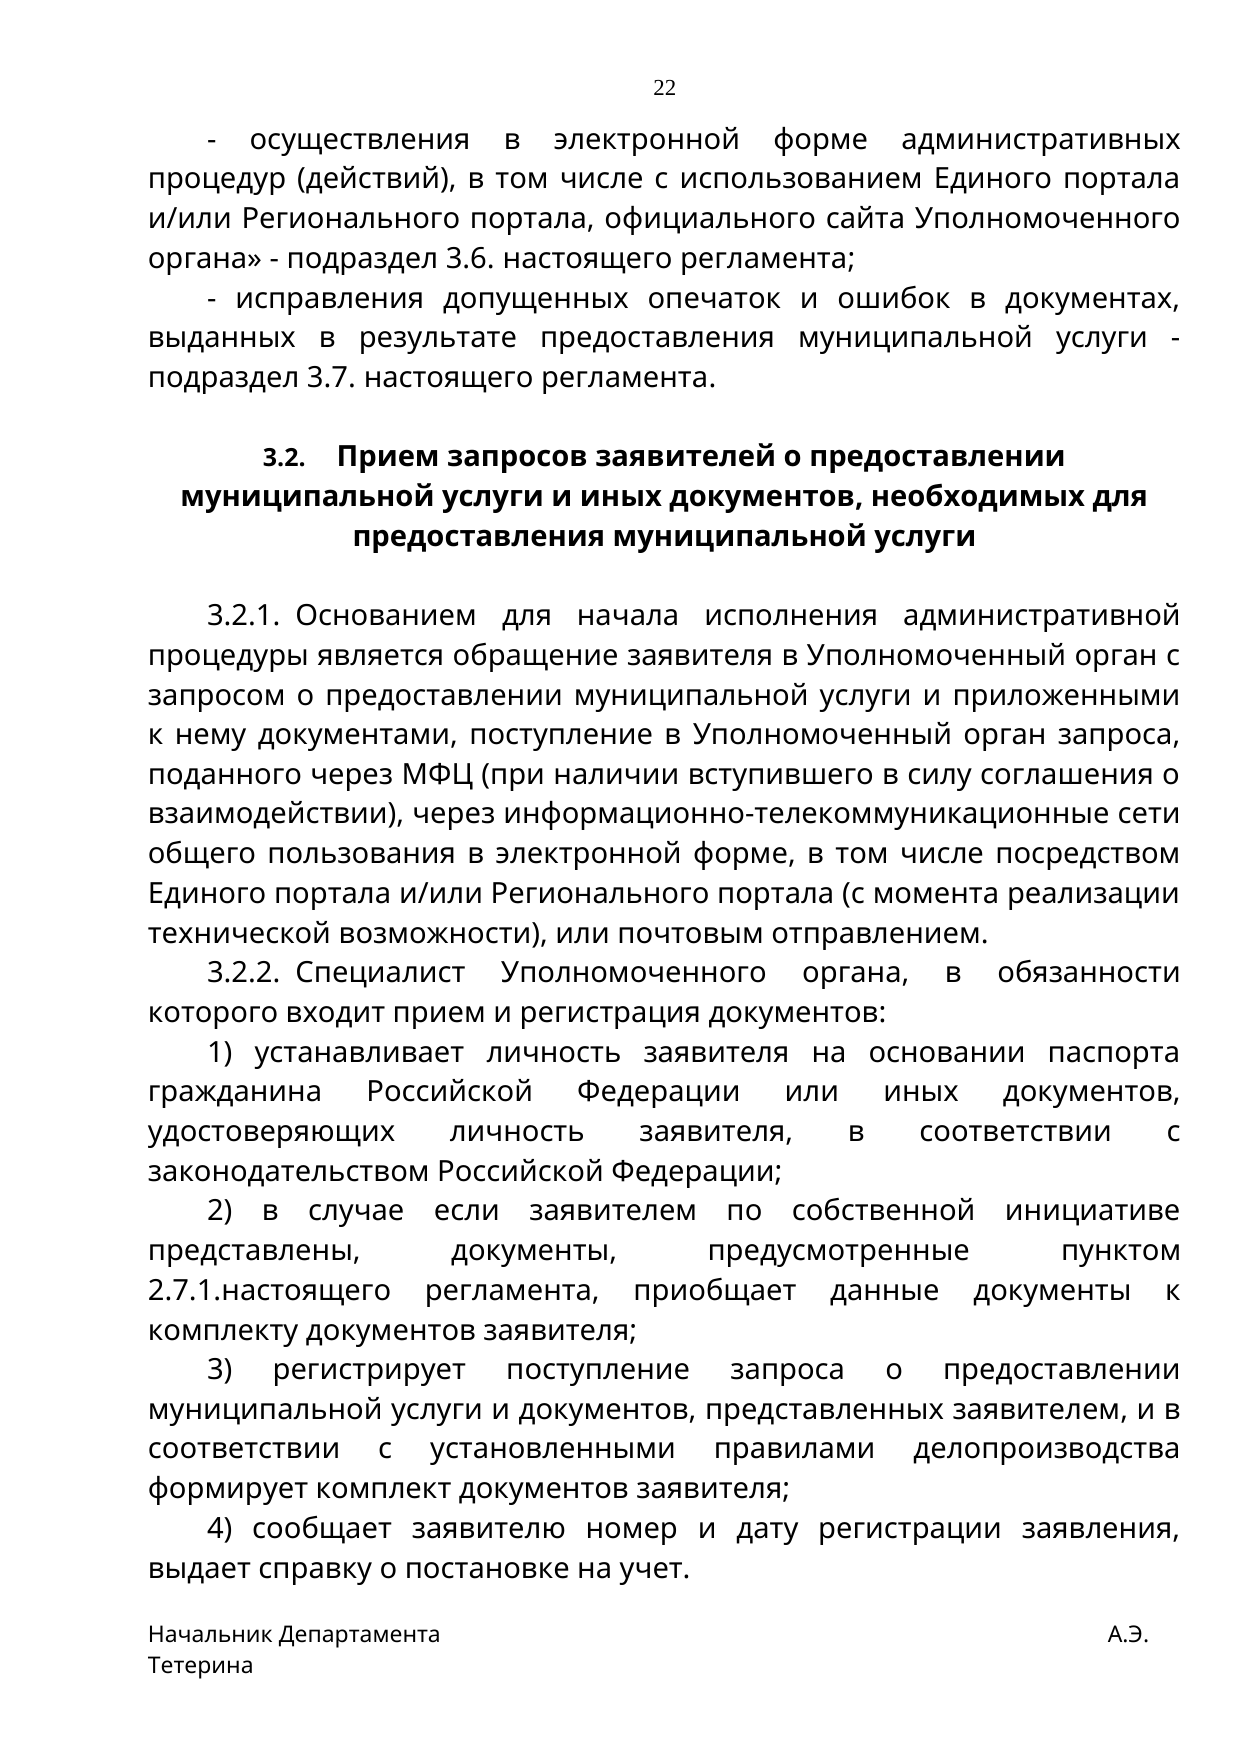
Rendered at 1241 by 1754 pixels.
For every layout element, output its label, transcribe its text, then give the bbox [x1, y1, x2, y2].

list Прием запросов заявителей о предоставлении муниципальной услуги и иных документов, необходимых для предоставления муниципальной услуги [148, 436, 1181, 555]
text - осуществления в электронной форме административных процедур (действий), в том числе с использованием Единого портала и/или Регионального портала, официального сайта Уполномоченного органа» - подраздел 3.6. настоящего регламента; [148, 118, 1181, 277]
text 4) сообщает заявителю номер и дату регистрации заявления, выдает справку о постановке на учет. [148, 1507, 1181, 1587]
text 3) регистрирует поступление запроса о предоставлении муниципальной услуги и документов, представленных заявителем, и в соответствии с установленными правилами делопроизводства формирует комплект документов заявителя; [148, 1348, 1181, 1507]
list Основанием для начала исполнения административной процедуры является обращение заявителя в Уполномоченный орган с запросом о предоставлении муниципальной услуги и приложенными к нему документами, поступление в Уполномоченный орган запроса, поданного через МФЦ (при наличии вступившего в силу соглашения о взаимодействии), через информационно-телекоммуникационные сети общего пользования в электронной форме, в том числе посредством Единого портала и/или Регионального портала (с момента реализации технической возможности), или почтовым отправлением. [148, 594, 1181, 952]
text 1) устанавливает личность заявителя на основании паспорта гражданина Российской Федерации или иных документов, удостоверяющих личность заявителя, в соответствии с законодательством Российской Федерации; [148, 1031, 1181, 1190]
list Специалист Уполномоченного органа, в обязанности которого входит прием и регистрация документов: [148, 952, 1181, 1031]
text - исправления допущенных опечаток и ошибок в документах, выданных в результате предоставления муниципальной услуги - подраздел 3.7. настоящего регламента. [148, 277, 1181, 396]
text 2) в случае если заявителем по собственной инициативе представлены, документы, предусмотренные пунктом 2.7.1.настоящего регламента, приобщает данные документы к комплекту документов заявителя; [148, 1190, 1181, 1348]
